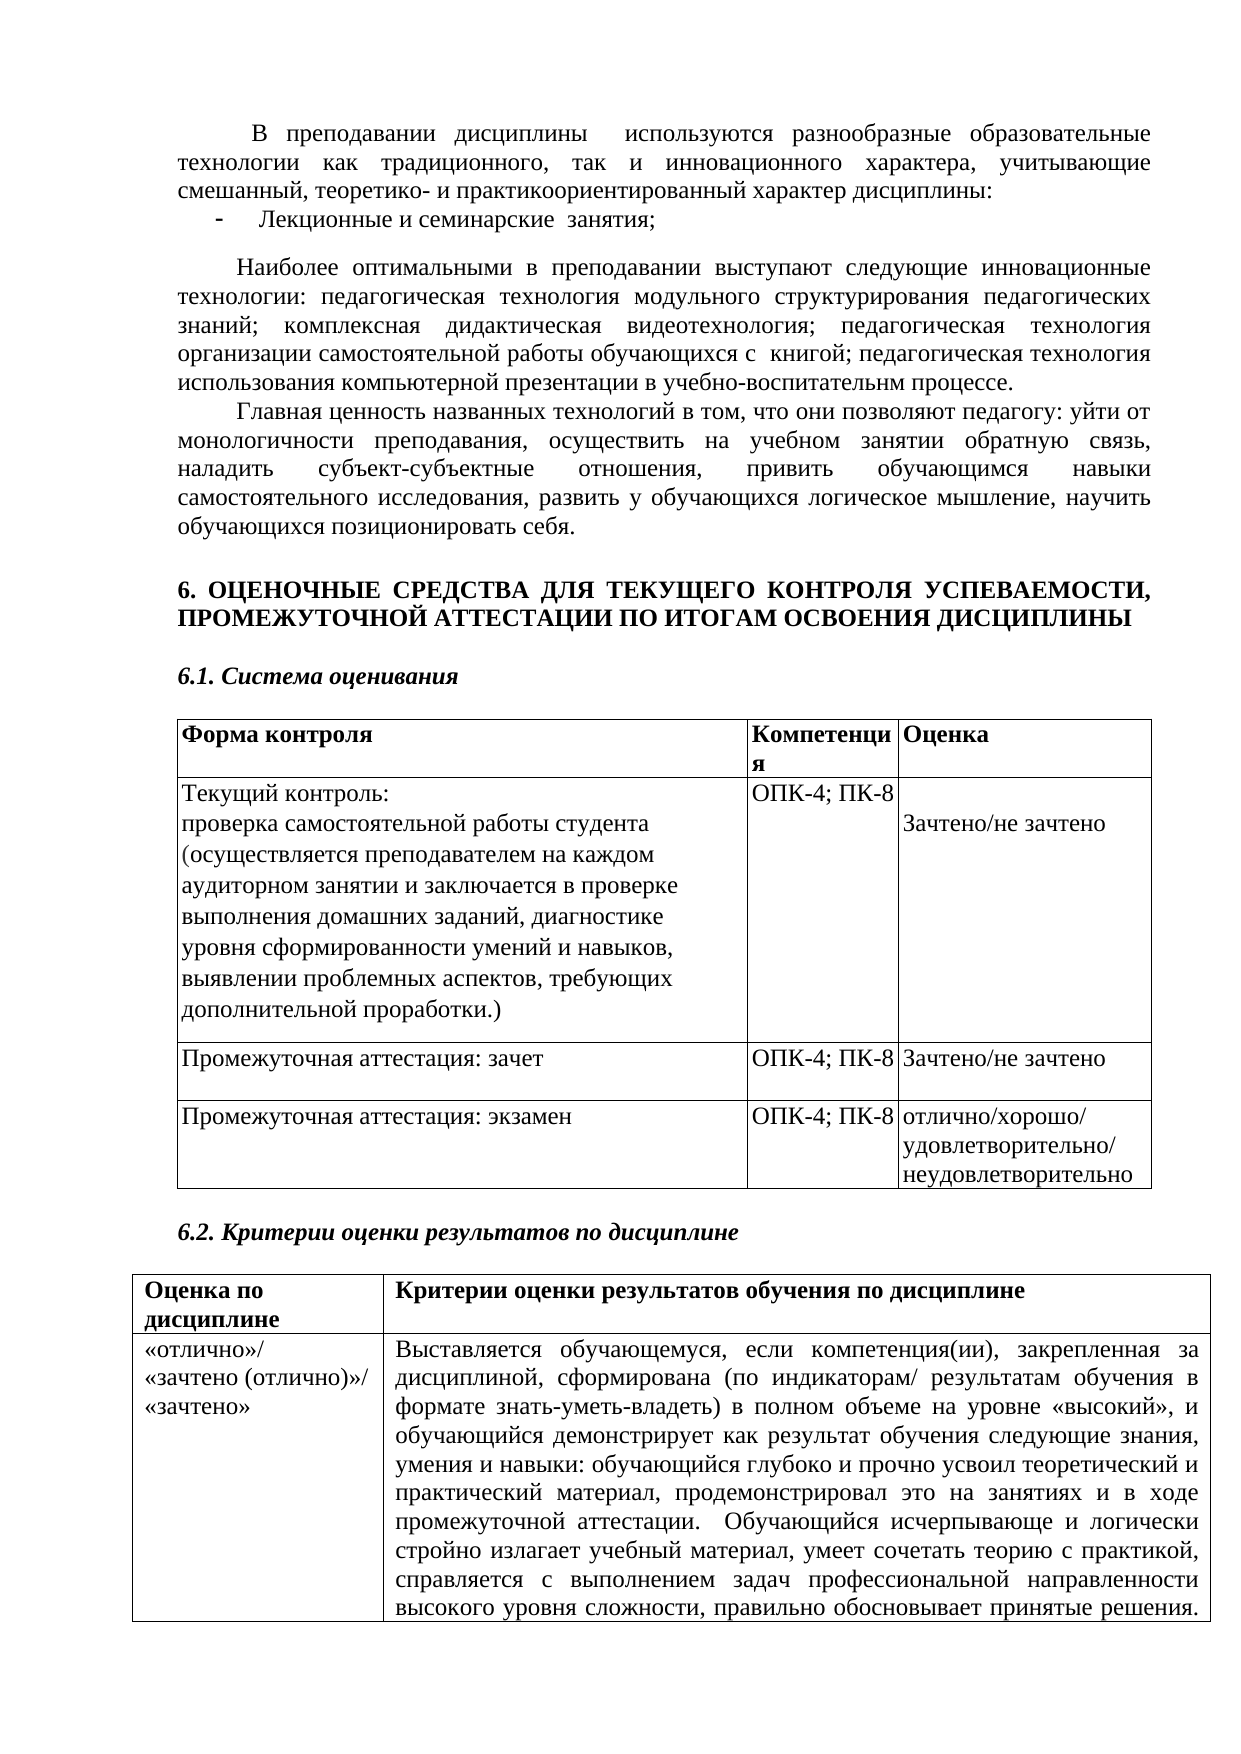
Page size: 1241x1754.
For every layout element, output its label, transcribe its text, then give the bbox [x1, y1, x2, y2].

table_cell Зачтено/не зачтено [899, 1043, 1151, 1100]
table_cell проверка самостоятельной работы студента (осуществляется преподавателем на каждом аудиторном занятии и заключается в проверке выполнения домашних заданий, диагностике уровня сформированности умений и навыков, выявлении проблемных аспектов, требующих дополнительной проработки.) [178, 807, 747, 1042]
text 6.1. Система оценивания [177, 661, 1152, 690]
text 6.2. Критерии оценки результатов по дисциплине [177, 1217, 1152, 1245]
table_cell ОПК-4; ПК-8 [748, 778, 898, 1042]
table_cell [899, 778, 1151, 807]
table_header Форма контроля [178, 720, 747, 777]
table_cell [133, 1334, 383, 1621]
table_header Компетенция [748, 720, 898, 777]
table_cell ОПК-4; ПК-8 [748, 1101, 898, 1187]
table_cell Текущий контроль: [178, 778, 747, 807]
text 6. ОЦЕНОЧНЫЕ СРЕДСТВА ДЛЯ ТЕКУЩЕГО КОНТРОЛЯ УСПЕВАЕМОСТИ, ПРОМЕЖУТОЧНОЙ АТТЕСТАЦИИ ПО ИТОГАМ ОСВОЕНИЯ ДИСЦИПЛИНЫ [177, 575, 1152, 632]
table_header Оценка по дисциплине [133, 1275, 383, 1333]
table_header Критерии оценки результатов обучения по дисциплине [384, 1275, 1210, 1333]
text Главная ценность названных технологий в том, что они позволяют педагогу: уйти от монологичности преподавания, осуществить на учебном занятии обратную связь, наладить субъект-субъектные отношения, привить обучающимся навыки самостоятельного исследования, развить у обучающихся логическое мышление, научить обучающихся позиционировать себя. [177, 396, 1152, 540]
text В преподавании дисциплины используются разнообразные образовательные технологии как традиционного, так и инновационного характера, учитывающие смешанный, теоретико- и практикоориентированный характер дисциплины: [177, 118, 1152, 204]
table_cell Промежуточная аттестация: зачет [178, 1043, 747, 1100]
table_header Оценка [899, 720, 1151, 777]
table_cell отлично/хорошо/удовлетворительно/неудовлетворительно [899, 1101, 1151, 1187]
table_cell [384, 1334, 1210, 1621]
table_cell Зачтено/не зачтено [899, 807, 1151, 1042]
list Лекционные и семинарские занятия; [215, 204, 1152, 233]
text Наиболее оптимальными в преподавании выступают следующие инновационные технологии: педагогическая технология модульного структурирования педагогических знаний; комплексная дидактическая видеотехнология; педагогическая технология организации самостоятельной работы обучающихся с книгой; педагогическая технология использования компьютерной презентации в учебно-воспитательнм процессе. [177, 252, 1152, 396]
table_cell Промежуточная аттестация: экзамен [178, 1101, 747, 1187]
table_cell ОПК-4; ПК-8 [748, 1043, 898, 1100]
